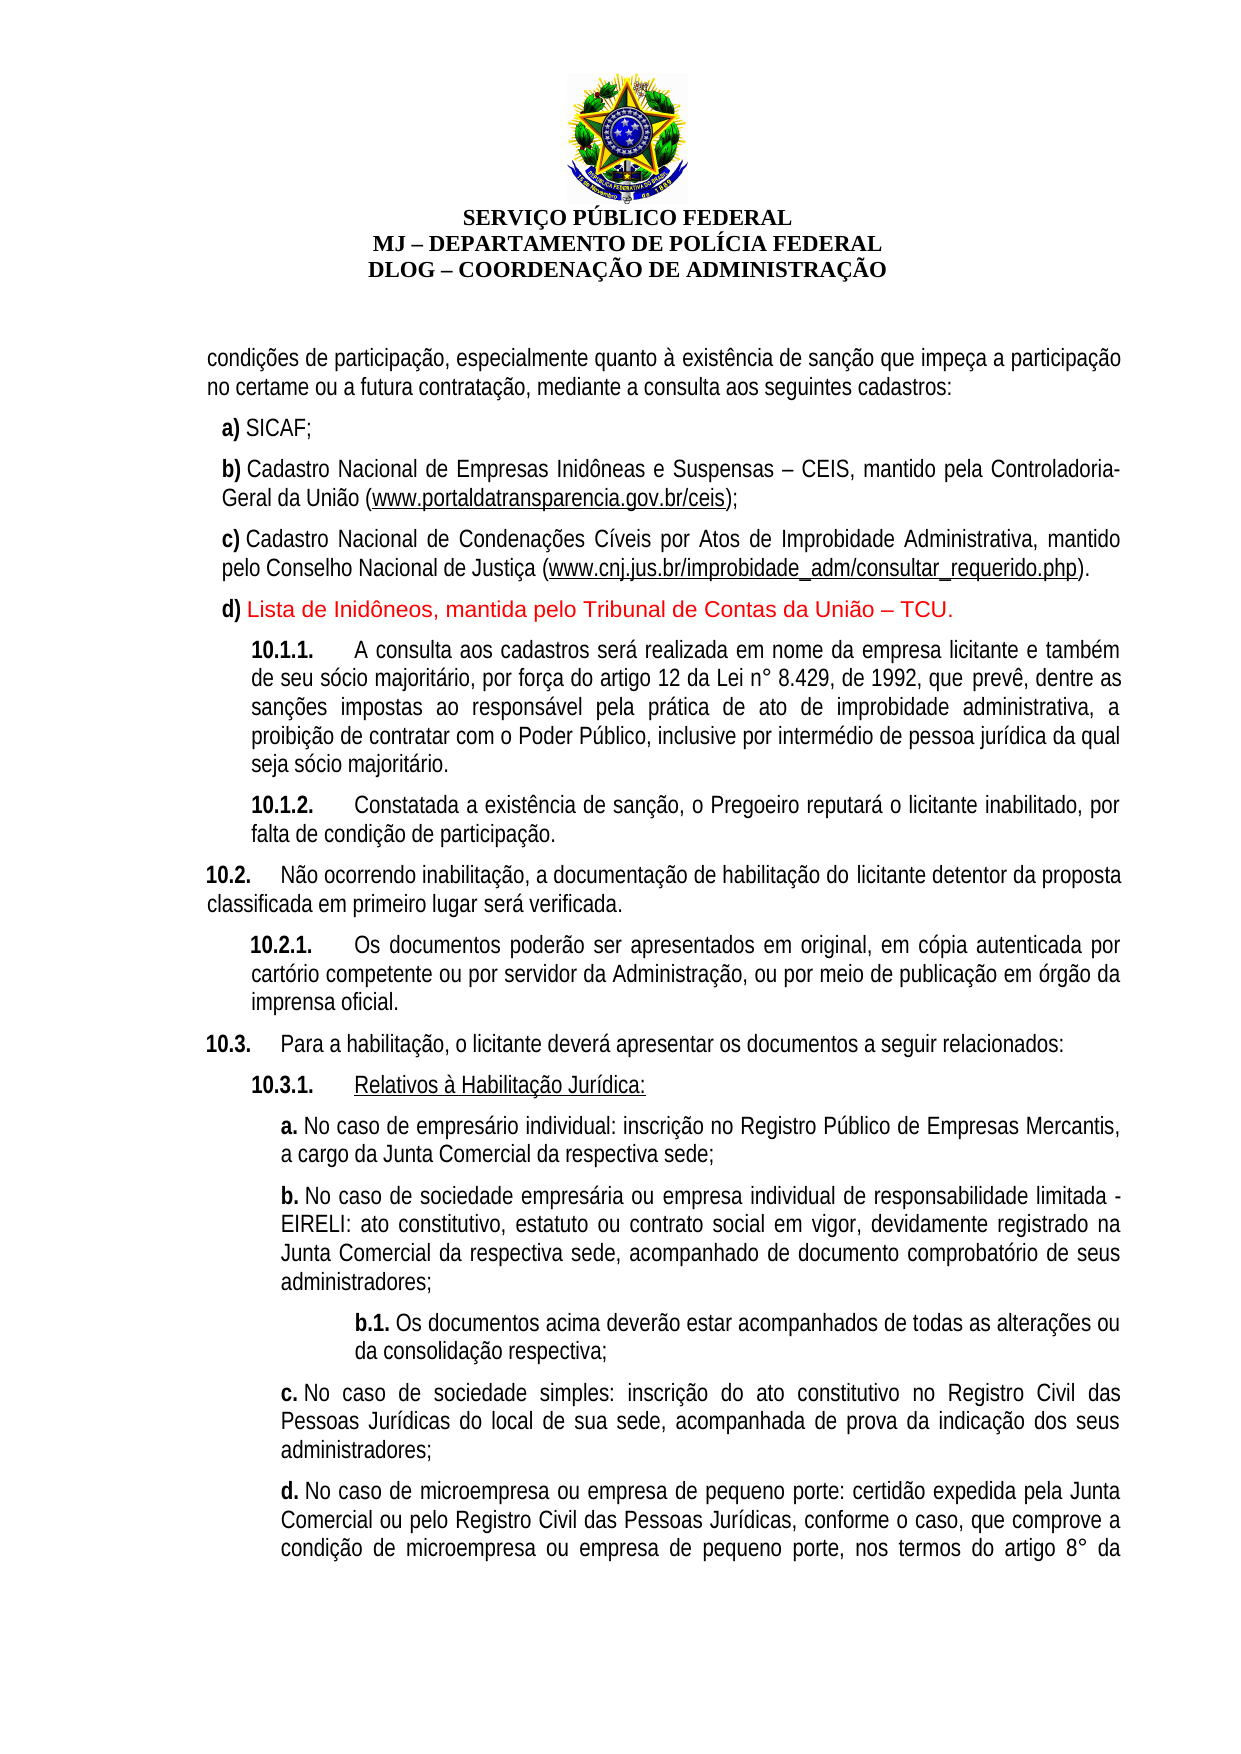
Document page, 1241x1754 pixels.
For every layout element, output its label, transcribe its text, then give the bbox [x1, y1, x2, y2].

list No caso de sociedade empresária ou empresa individual de responsabilidade limitada - EIRELI: ato constitutivo, estatuto ou contrato social em vigor, devidamente registrado na Junta Comercial da respectiva sede, acompanhado de documento comprobatório de seus administradores; [281, 1181, 1122, 1295]
list Lista de Inidôneos, mantida pelo Tribunal de Contas da União – TCU. [222, 594, 1122, 622]
list Os documentos acima deverão estar acompanhados de todas as alterações ou da consolidação respectiva; [354, 1308, 1122, 1365]
list Para a habilitação, o licitante deverá apresentar os documentos a seguir relacionados: [206, 1028, 1122, 1057]
list Cadastro Nacional de Empresas Inidôneas e Suspensas – CEIS, mantido pela Controladoria-Geral da União (www.portaldatransparencia.gov.br/ceis); [222, 454, 1122, 511]
list Não ocorrendo inabilitação, a documentação de habilitação do licitante detentor da proposta classificada em primeiro lugar será verificada. [206, 860, 1122, 918]
list Cadastro Nacional de Condenações Cíveis por Atos de Improbidade Administrativa, mantido pelo Conselho Nacional de Justiça (www.cnj.jus.br/improbidade_adm/consultar_requerido.php). [222, 524, 1122, 581]
list Relativos à Habilitação Jurídica: [251, 1070, 1122, 1098]
list No caso de sociedade simples: inscrição do ato constitutivo no Registro Civil das Pessoas Jurídicas do local de sua sede, acompanhada de prova da indicação dos seus administradores; [281, 1377, 1122, 1463]
list SICAF; [222, 413, 1122, 442]
list A consulta aos cadastros será realizada em nome da empresa licitante e também de seu sócio majoritário, por força do artigo 12 da Lei n° 8.429, de 1992, que prevê, dentre as sanções impostas ao responsável pela prática de ato de improbidade administrativa, a proibição de contratar com o Poder Público, inclusive por intermédio de pessoa jurídica da qual seja sócio majoritário. [251, 635, 1122, 778]
picture [567, 73, 688, 204]
list No caso de empresário individual: inscrição no Registro Público de Empresas Mercantis, a cargo da Junta Comercial da respectiva sede; [281, 1111, 1122, 1168]
list Constatada a existência de sanção, o Pregoeiro reputará o licitante inabilitado, por falta de condição de participação. [251, 791, 1122, 848]
list Os documentos poderão ser apresentados em original, em cópia autenticada por cartório competente ou por servidor da Administração, ou por meio de publicação em órgão da imprensa oficial. [250, 930, 1122, 1016]
